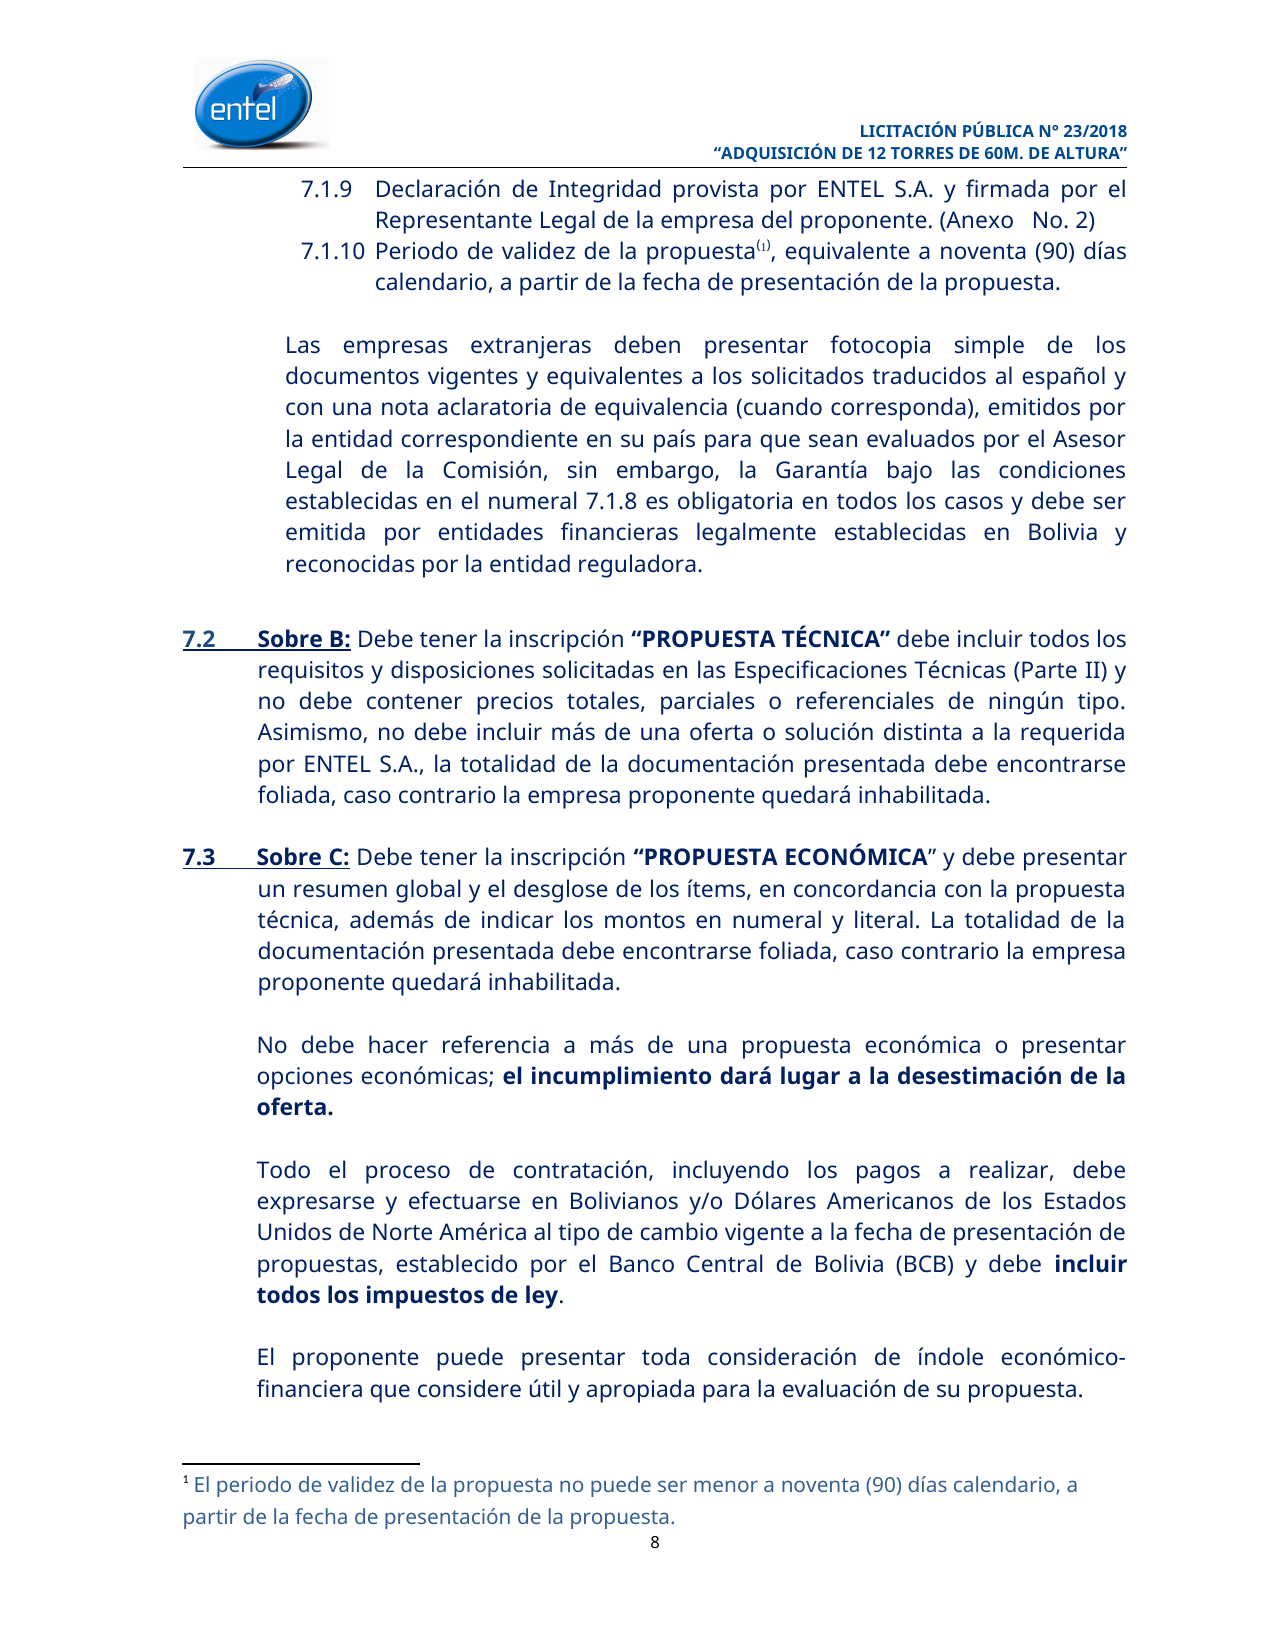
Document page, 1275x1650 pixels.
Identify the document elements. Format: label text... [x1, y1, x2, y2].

text Todo el proceso de contratación, incluyendo los pagos a realizar, debe expresarse y efectuarse en Bolivianos y/o Dólares Americanos de los Estados Unidos de Norte América al tipo de cambio vigente a la fecha de presentación de propuestas, establecido por el Banco Central de Bolivia (BCB) y debe incluir todos los impuestos de ley. [256, 1154, 1127, 1310]
list Periodo de validez de la propuesta(), equivalente a noventa (90) días calendario, a partir de la fecha de presentación de la propuesta. [301, 235, 1127, 297]
text Las empresas extranjeras deben presentar fotocopia simple de los documentos vigentes y equivalentes a los solicitados traducidos al español y con una nota aclaratoria de equivalencia (cuando corresponda), emitidos por la entidad correspondiente en su país para que sean evaluados por el Asesor Legal de la Comisión, sin embargo, la Garantía bajo las condiciones establecidas en el numeral 7.1.8 es obligatoria en todos los casos y debe ser emitida por entidades financieras legalmente establecidas en Bolivia y reconocidas por la entidad reguladora. [285, 329, 1127, 579]
text El proponente puede presentar toda consideración de índole económico-financiera que considere útil y apropiada para la evaluación de su propuesta. [256, 1341, 1127, 1404]
text No debe hacer referencia a más de una propuesta económica o presentar opciones económicas; el incumplimiento dará lugar a la desestimación de la oferta. [256, 1029, 1127, 1122]
list Sobre C: Debe tener la inscripción “PROPUESTA ECONÓMICA” y debe presentar un resumen global y el desglose de los ítems, en concordancia con la propuesta técnica, además de indicar los montos en numeral y literal. La totalidad de la documentación presentada debe encontrarse foliada, caso contrario la empresa proponente quedará inhabilitada. [182, 841, 1127, 997]
list Declaración de Integridad provista por ENTEL S.A. y firmada por el Representante Legal de la empresa del proponente. (Anexo No. 2) [301, 172, 1127, 235]
list Sobre B: Debe tener la inscripción “PROPUESTA TÉCNICA” debe incluir todos los requisitos y disposiciones solicitadas en las Especificaciones Técnicas (Parte II) y no debe contener precios totales, parciales o referenciales de ningún tipo. Asimismo, no debe incluir más de una oferta o solución distinta a la requerida por ENTEL S.A., la totalidad de la documentación presentada debe encontrarse foliada, caso contrario la empresa proponente quedará inhabilitada. [182, 622, 1127, 810]
picture [194, 58, 330, 150]
